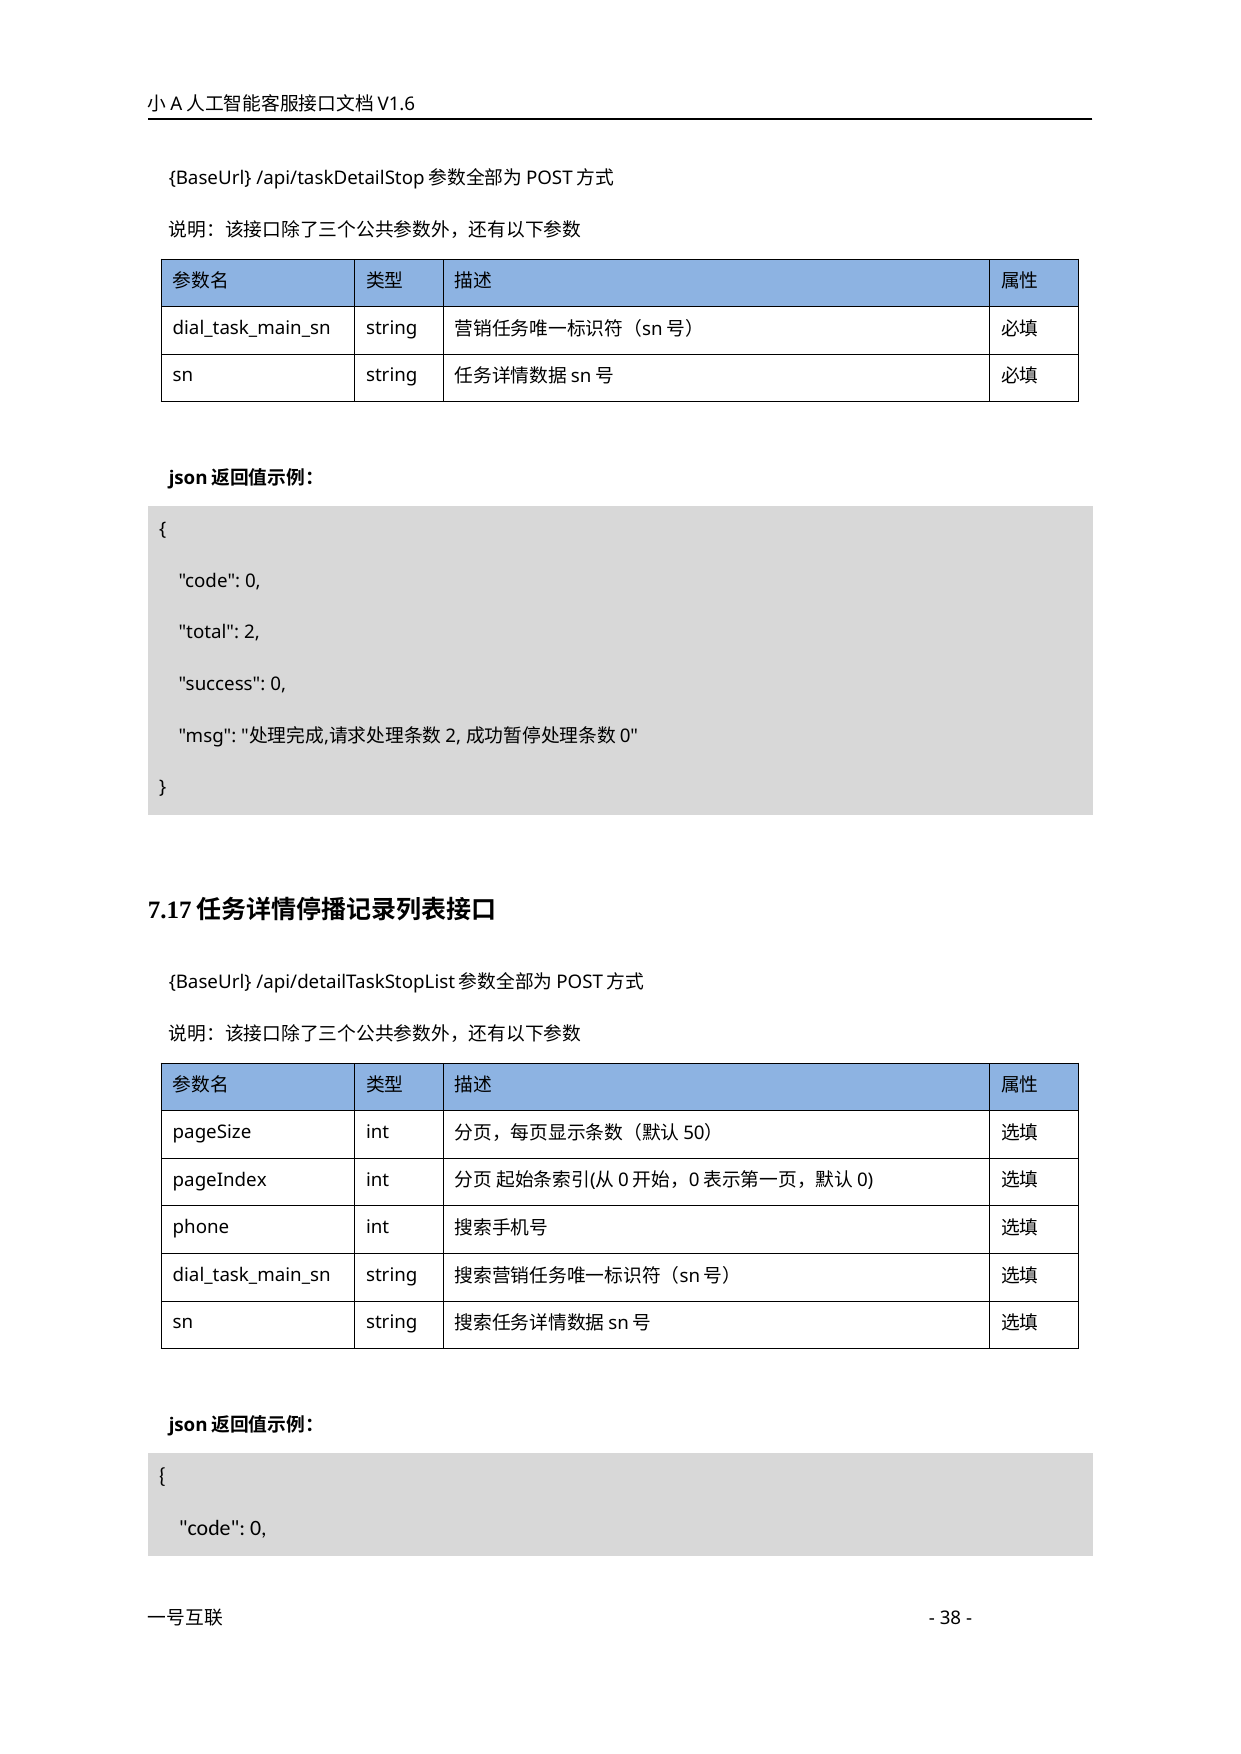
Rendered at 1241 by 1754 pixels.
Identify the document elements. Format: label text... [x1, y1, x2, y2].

table_cell string [355, 1254, 443, 1301]
table_cell pageSize [162, 1111, 354, 1158]
table_cell dial_task_main_sn [162, 307, 354, 354]
table_cell 搜索营销任务唯一标识符（sn号） [444, 1254, 989, 1301]
table_header 属性 [990, 1064, 1078, 1110]
table_cell 分页，每页显示条数（默认50） [444, 1111, 989, 1158]
text 说明：该接口除了三个公共参数外，还有以下参数 [148, 212, 1092, 245]
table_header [148, 1453, 1093, 1556]
table_cell 选填 [990, 1206, 1078, 1253]
table_cell 搜索任务详情数据sn号 [444, 1302, 989, 1348]
table_cell 选填 [990, 1302, 1078, 1348]
text 说明：该接口除了三个公共参数外，还有以下参数 [148, 1016, 1092, 1049]
table_header 描述 [444, 260, 989, 306]
text json返回值示例： [148, 1407, 1092, 1439]
table_cell string [355, 1302, 443, 1348]
table_header 描述 [444, 1064, 989, 1110]
table_cell dial_task_main_sn [162, 1254, 354, 1301]
table_cell 分页 起始条索引(从0开始，0表示第一页，默认0) [444, 1159, 989, 1205]
table_cell 必填 [990, 307, 1078, 354]
subtitle 7.17任务详情停播记录列表接口 [148, 875, 1092, 940]
table_cell sn [162, 1302, 354, 1348]
table_cell 选填 [990, 1254, 1078, 1301]
table_cell pageIndex [162, 1159, 354, 1205]
table_header 属性 [990, 260, 1078, 306]
table_header { "code": 0, "total": 2, "success": 0, "msg": "处理完成,请求处理条数2, 成功暂停处理条数0" } [148, 506, 1093, 815]
table_cell 任务详情数据sn号 [444, 355, 989, 401]
table_cell int [355, 1206, 443, 1253]
table_cell 选填 [990, 1111, 1078, 1158]
table_cell string [355, 307, 443, 354]
table_cell 选填 [990, 1159, 1078, 1205]
table_header 类型 [355, 260, 443, 306]
table_cell phone [162, 1206, 354, 1253]
table_cell 必填 [990, 355, 1078, 401]
text json返回值示例： [148, 460, 1092, 492]
table_cell int [355, 1159, 443, 1205]
text {BaseUrl} /api/taskDetailStop参数全部为POST方式 [148, 160, 1092, 193]
table_cell int [355, 1111, 443, 1158]
table_header 参数名 [162, 1064, 354, 1110]
table_header 参数名 [162, 260, 354, 306]
table_cell string [355, 355, 443, 401]
text {BaseUrl} /api/detailTaskStopList参数全部为POST方式 [148, 964, 1092, 997]
table_cell sn [162, 355, 354, 401]
table_cell 搜索手机号 [444, 1206, 989, 1253]
table_header 类型 [355, 1064, 443, 1110]
table_cell 营销任务唯一标识符（sn号） [444, 307, 989, 354]
